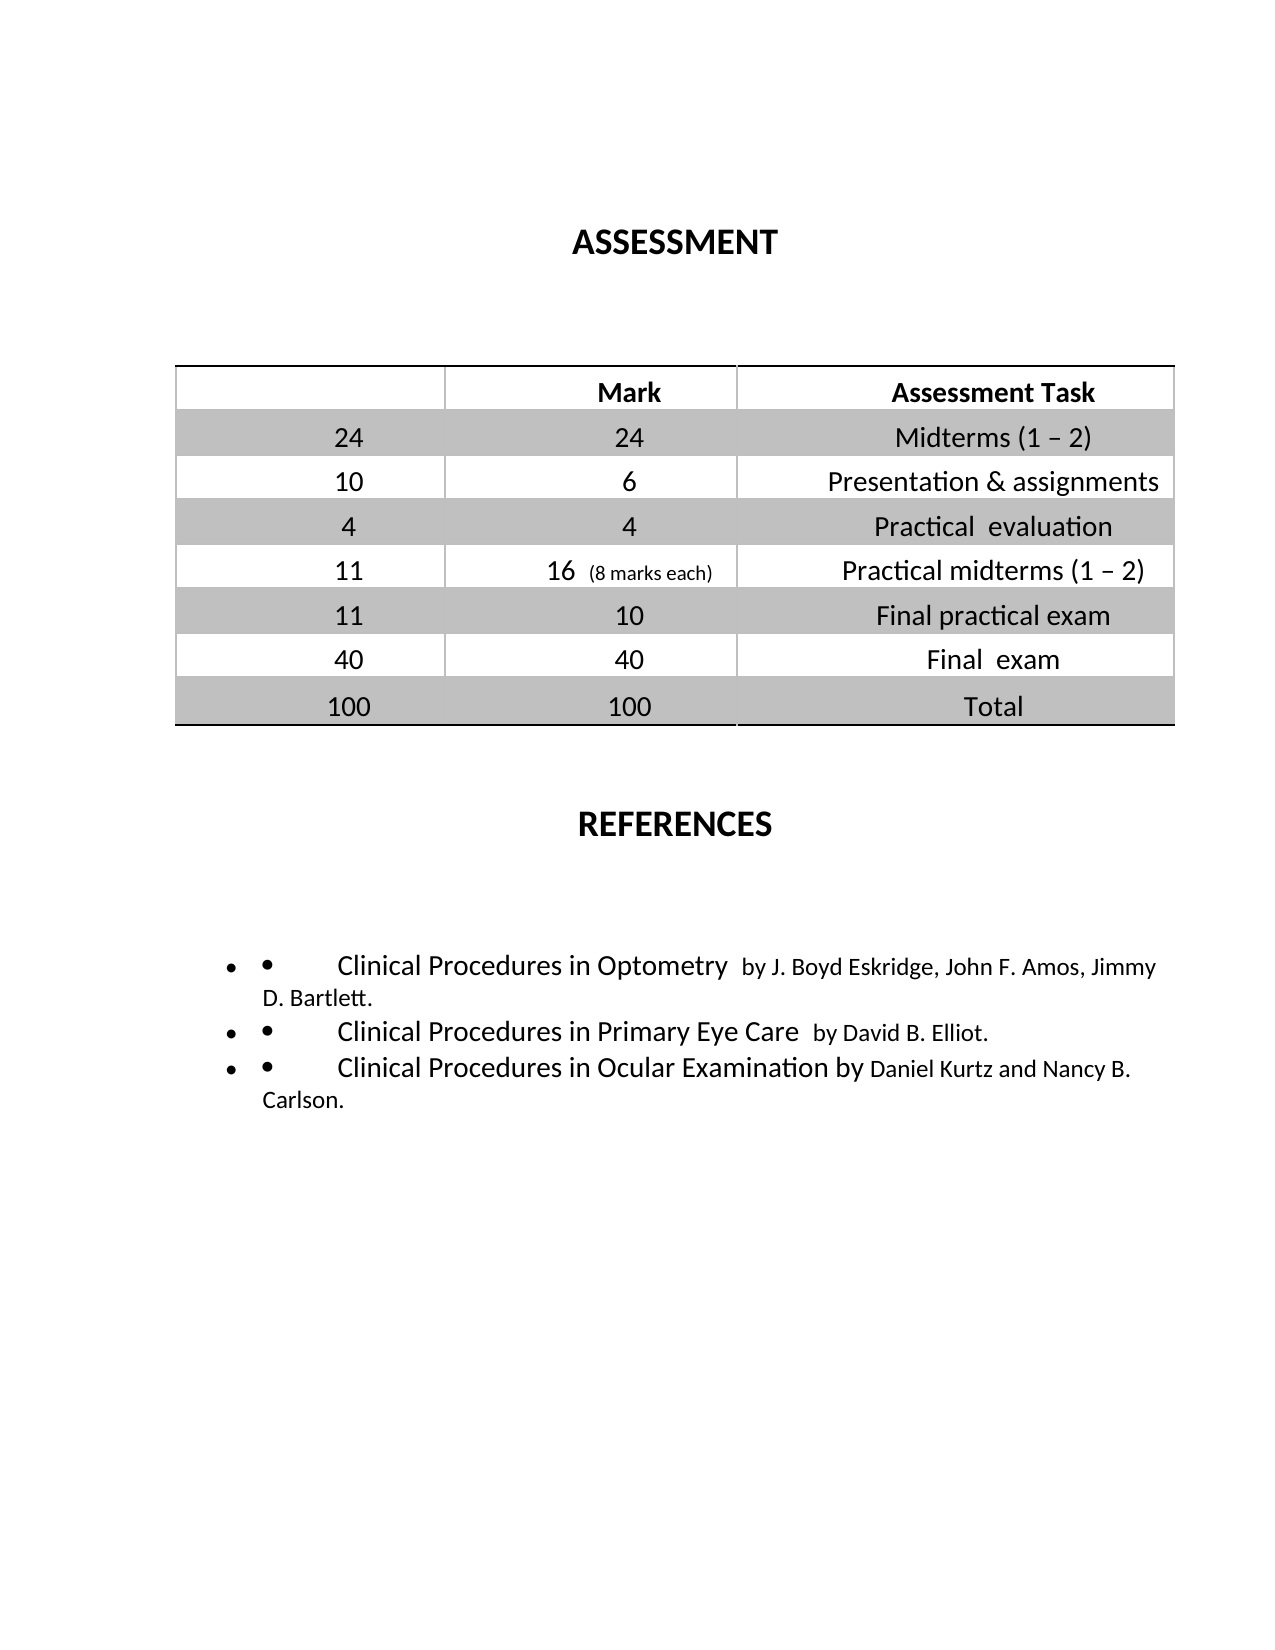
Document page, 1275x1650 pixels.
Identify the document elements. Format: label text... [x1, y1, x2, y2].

table_cell 16 (8 marks each) [446, 545, 736, 587]
table_cell Practical evaluation [738, 500, 1173, 543]
table_cell Total [738, 678, 1173, 724]
table_cell 40 [177, 634, 444, 676]
table_header Mark [446, 367, 736, 409]
list  Clinical Procedures in Optometry by J. Boyd Eskridge, John F. Amos, Jimmy D. Bartlett. [225, 947, 1162, 1013]
table_cell 10 [177, 456, 444, 498]
table_header Assessment Task [738, 367, 1173, 409]
table_cell 24 [446, 411, 736, 454]
table_cell Practical midterms (1 – 2) [738, 545, 1173, 587]
table_cell 11 [177, 545, 444, 587]
table_cell Final practical exam [738, 589, 1173, 632]
text REFERENCES [187, 800, 1162, 846]
table_cell 10 [446, 589, 736, 632]
table_header [177, 367, 444, 409]
table_cell Midterms (1 – 2) [738, 411, 1173, 454]
table_cell Final exam [738, 634, 1173, 676]
text ASSESSMENT [187, 218, 1162, 263]
table_cell 24 [177, 411, 444, 454]
table_cell 100 [177, 678, 444, 724]
table_cell 11 [177, 589, 444, 632]
table_cell 100 [446, 678, 736, 724]
list  Clinical Procedures in Ocular Examination by Daniel Kurtz and Nancy B. Carlson. [225, 1049, 1162, 1115]
table_cell Presentation & assignments [738, 456, 1173, 498]
table_cell 4 [446, 500, 736, 543]
table_cell 40 [446, 634, 736, 676]
table_cell 4 [177, 500, 444, 543]
list  Clinical Procedures in Primary Eye Care by David B. Elliot. [225, 1013, 1162, 1049]
table_cell 6 [446, 456, 736, 498]
